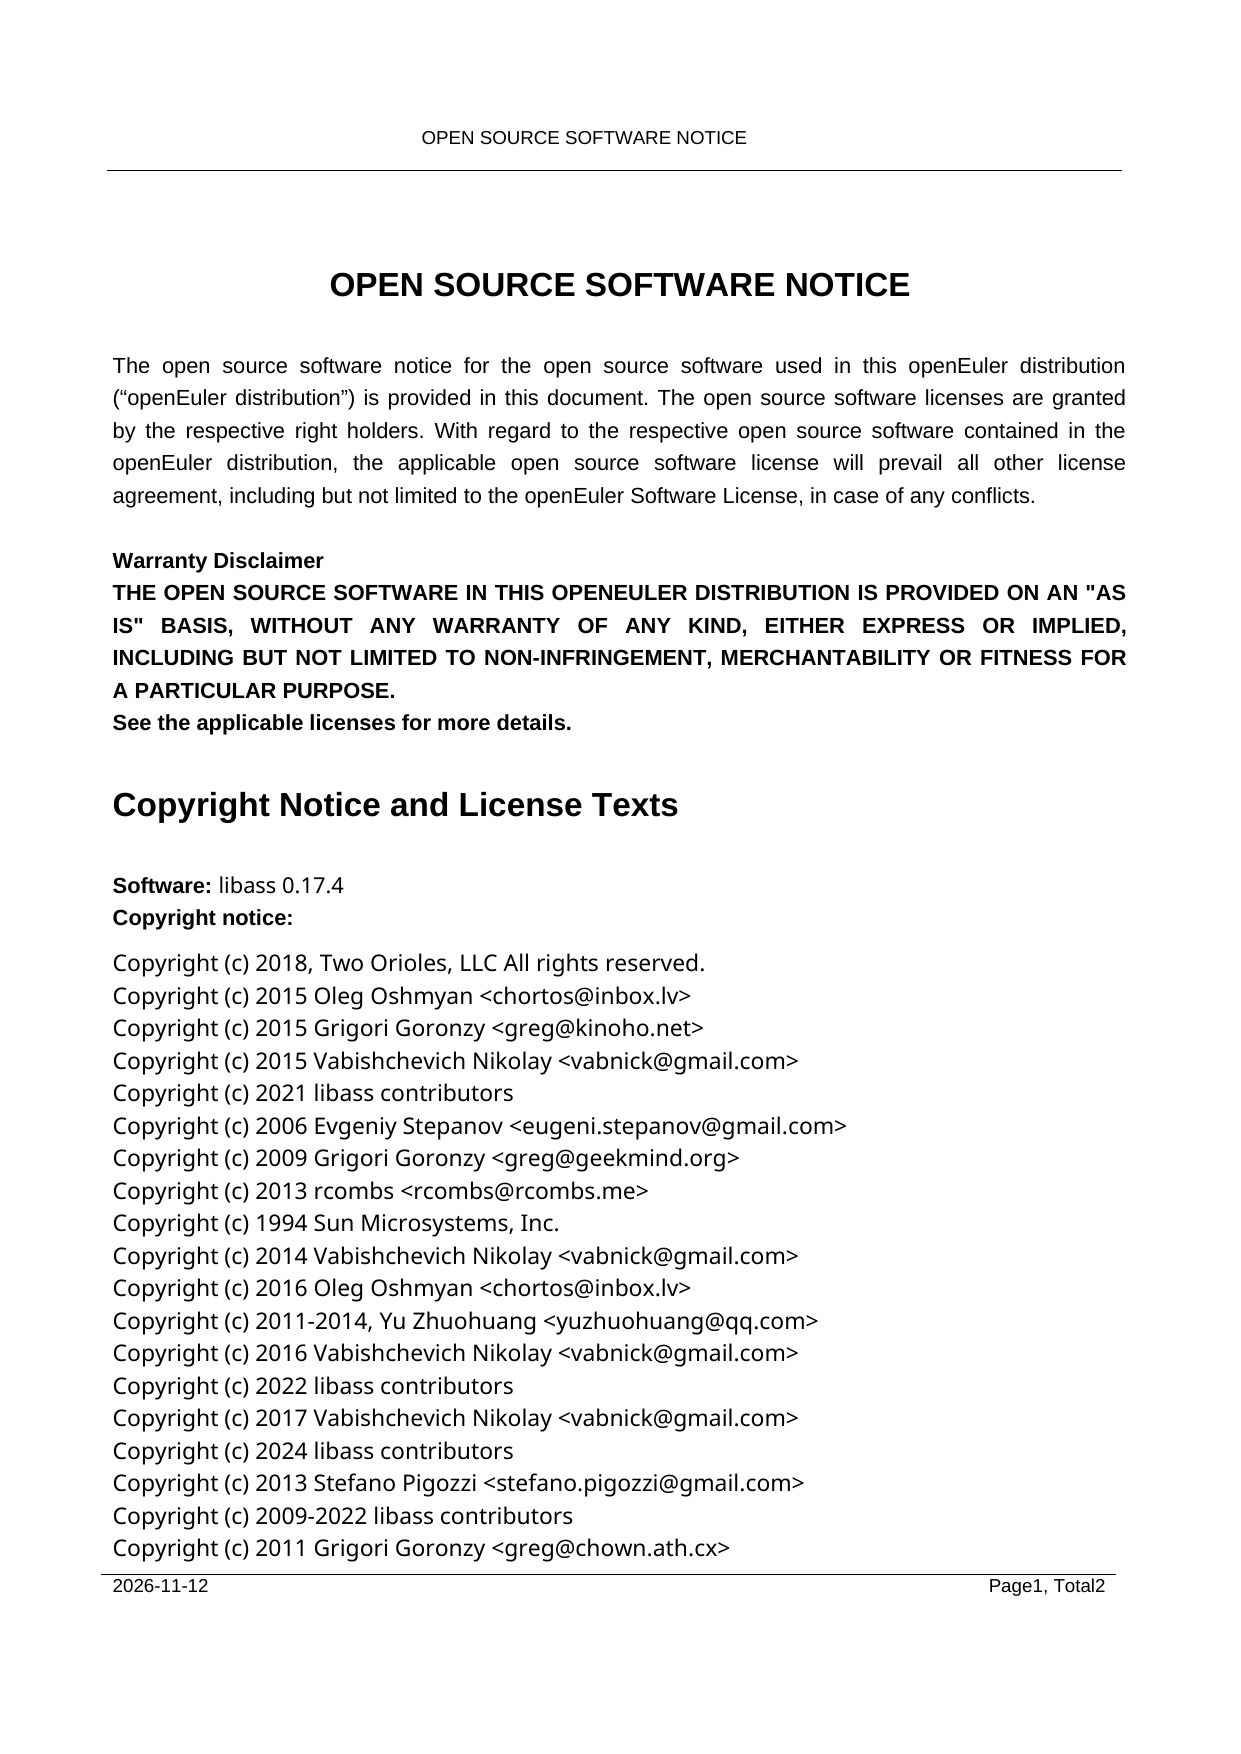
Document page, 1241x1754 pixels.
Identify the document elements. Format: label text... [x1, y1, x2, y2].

text Warranty Disclaimer [112, 544, 1128, 576]
text The open source software notice for the open source software used in this openEuler distribution (“openEuler distribution”) is provided in this document. The open source software licenses are granted by the respective right holders. With regard to the respective open source software contained in the openEuler distribution, the applicable open source software license will prevail all other license agreement, including but not limited to the openEuler Software License, in case of any conflicts. [112, 349, 1128, 511]
text OPEN SOURCE SOFTWARE NOTICE [112, 251, 1128, 316]
text THE OPEN SOURCE SOFTWARE IN THIS OPENEULER DISTRIBUTION IS PROVIDED ON AN "AS IS" BASIS, WITHOUT ANY WARRANTY OF ANY KIND, EITHER EXPRESS OR IMPLIED, INCLUDING BUT NOT LIMITED TO NON-INFRINGEMENT, MERCHANTABILITY OR FITNESS FOR A PARTICULAR PURPOSE. See the applicable licenses for more details. [112, 576, 1128, 739]
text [112, 947, 1128, 1564]
text Copyright Notice and License Texts [112, 771, 1128, 836]
text Copyright notice: [112, 901, 1128, 934]
title Software: libass 0.17.4 [112, 869, 1128, 901]
